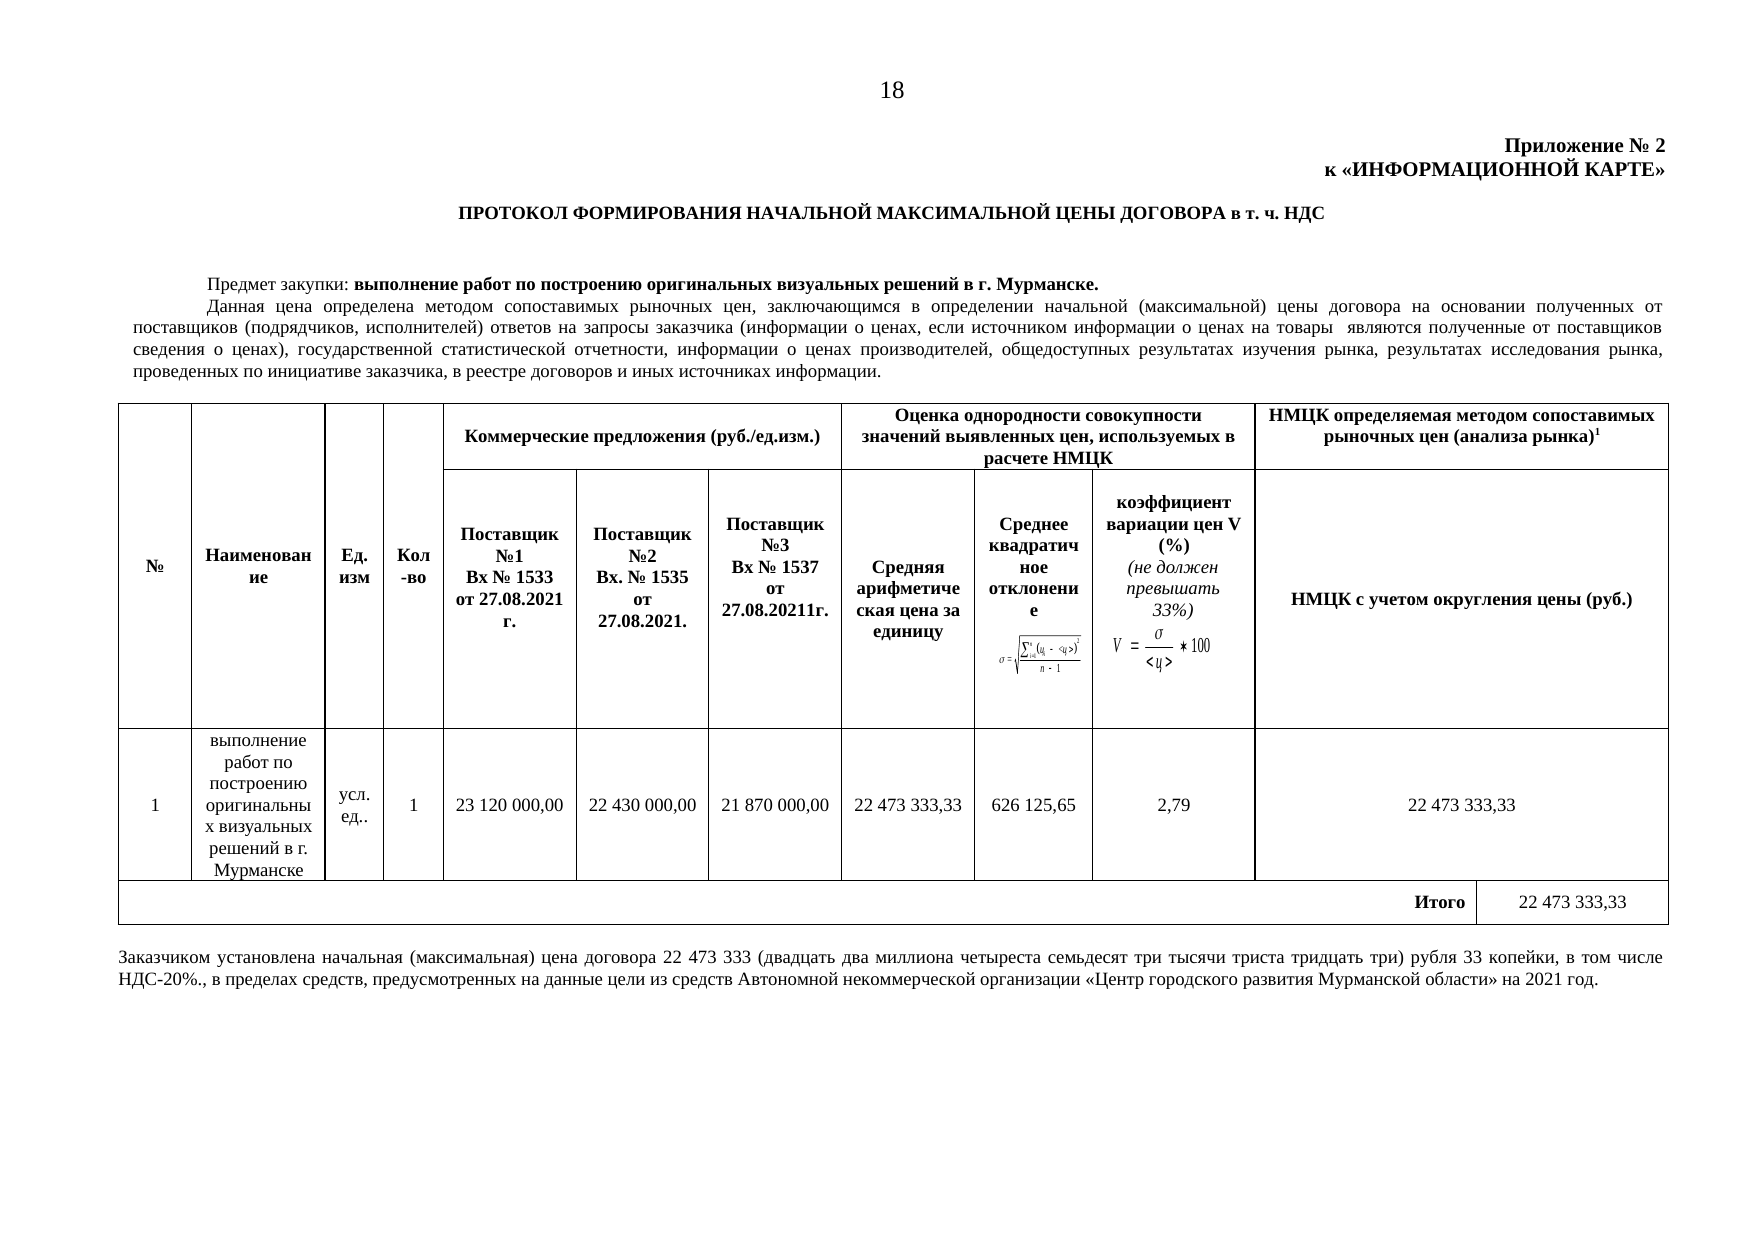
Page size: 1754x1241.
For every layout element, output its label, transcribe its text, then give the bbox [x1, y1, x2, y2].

table_cell 22 430 000,00 [577, 729, 708, 880]
text ПРОТОКОЛ ФОРМИРОВАНИЯ НАЧАЛЬНОЙ МАКСИМАЛЬНОЙ ЦЕНЫ ДОГОВОРА в т. ч. НДС [118, 202, 1665, 224]
table_cell 22 473 333,33 [1256, 729, 1668, 880]
table_cell 1 [119, 729, 191, 880]
text Данная цена определена методом сопоставимых рыночных цен, заключающимся в определении начальной (максимальной) цены договора на основании полученных от поставщиков (подрядчиков, исполнителей) ответов на запросы заказчика (информации о ценах, если источником информации о ценах на товары являются полученные от поставщиков сведения о ценах), государственной статистической отчетности, информации о ценах производителей, общедоступных результатах изучения рынка, результатах исследования рынка, проведенных по инициативе заказчика, в реестре договоров и иных источниках информации. [133, 295, 1665, 381]
table_cell 22 473 333,33 [842, 729, 974, 880]
table_cell Поставщик №1 Вх № 1533 от 27.08.2021 г. [444, 470, 576, 728]
table_cell Средняя арифметическая цена за единицу [842, 470, 974, 728]
table_cell Поставщик №2 Вх. № 1535 от 27.08.2021. [577, 470, 708, 728]
table_cell 23 120 000,00 [444, 729, 576, 880]
text Предмет закупки: выполнение работ по построению оригинальных визуальных решений в г. Мурманске. [133, 273, 1665, 295]
table_cell усл. ед.. [326, 729, 383, 880]
table_cell Среднее квадратичное отклонение [975, 470, 1092, 728]
table_cell 22 473 333,33 [1477, 881, 1668, 923]
table_cell Итого [119, 881, 1476, 923]
table_header Ед. изм [326, 404, 383, 728]
table_cell Поставщик №3 Вх № 1537 от 27.08.20211г. [709, 470, 841, 728]
table_header Оценка однородности совокупности значений выявленных цен, используемых в расчете НМЦК [842, 404, 1254, 468]
table_cell 2,79 [1093, 729, 1254, 880]
subtitle Приложение № 2 [133, 132, 1665, 157]
table_cell коэффициент вариации цен V (%) (не должен превышать 33%) [1093, 470, 1254, 728]
table_cell НМЦК с учетом округления цены (руб.) [1256, 470, 1668, 728]
table_header НМЦК определяемая методом сопоставимых рыночных цен (анализа рынка)1 [1256, 404, 1668, 468]
table_cell 1 [384, 729, 443, 880]
table_header Наименование [192, 404, 324, 728]
table_header Коммерческие предложения (руб./ед.изм.) [444, 404, 841, 468]
table_cell 626 125,65 [975, 729, 1092, 880]
text к «ИНФОРМАЦИОННОЙ КАРТЕ» [118, 157, 1665, 181]
table_header Кол-во [384, 404, 443, 728]
table_header № [119, 404, 191, 728]
table_cell 21 870 000,00 [709, 729, 841, 880]
text Заказчиком установлена начальная (максимальная) цена договора 22 473 333 (двадцать два миллиона четыреста семьдесят три тысячи триста тридцать три) рубля 33 копейки, в том числе НДС-20%., в пределах средств, предусмотренных на данные цели из средств Автономной некоммерческой организации «Центр городского развития Мурманской области» на 2021 год. [118, 946, 1665, 989]
table_cell выполнение работ по построению оригинальных визуальных решений в г. Мурманске [192, 729, 324, 880]
